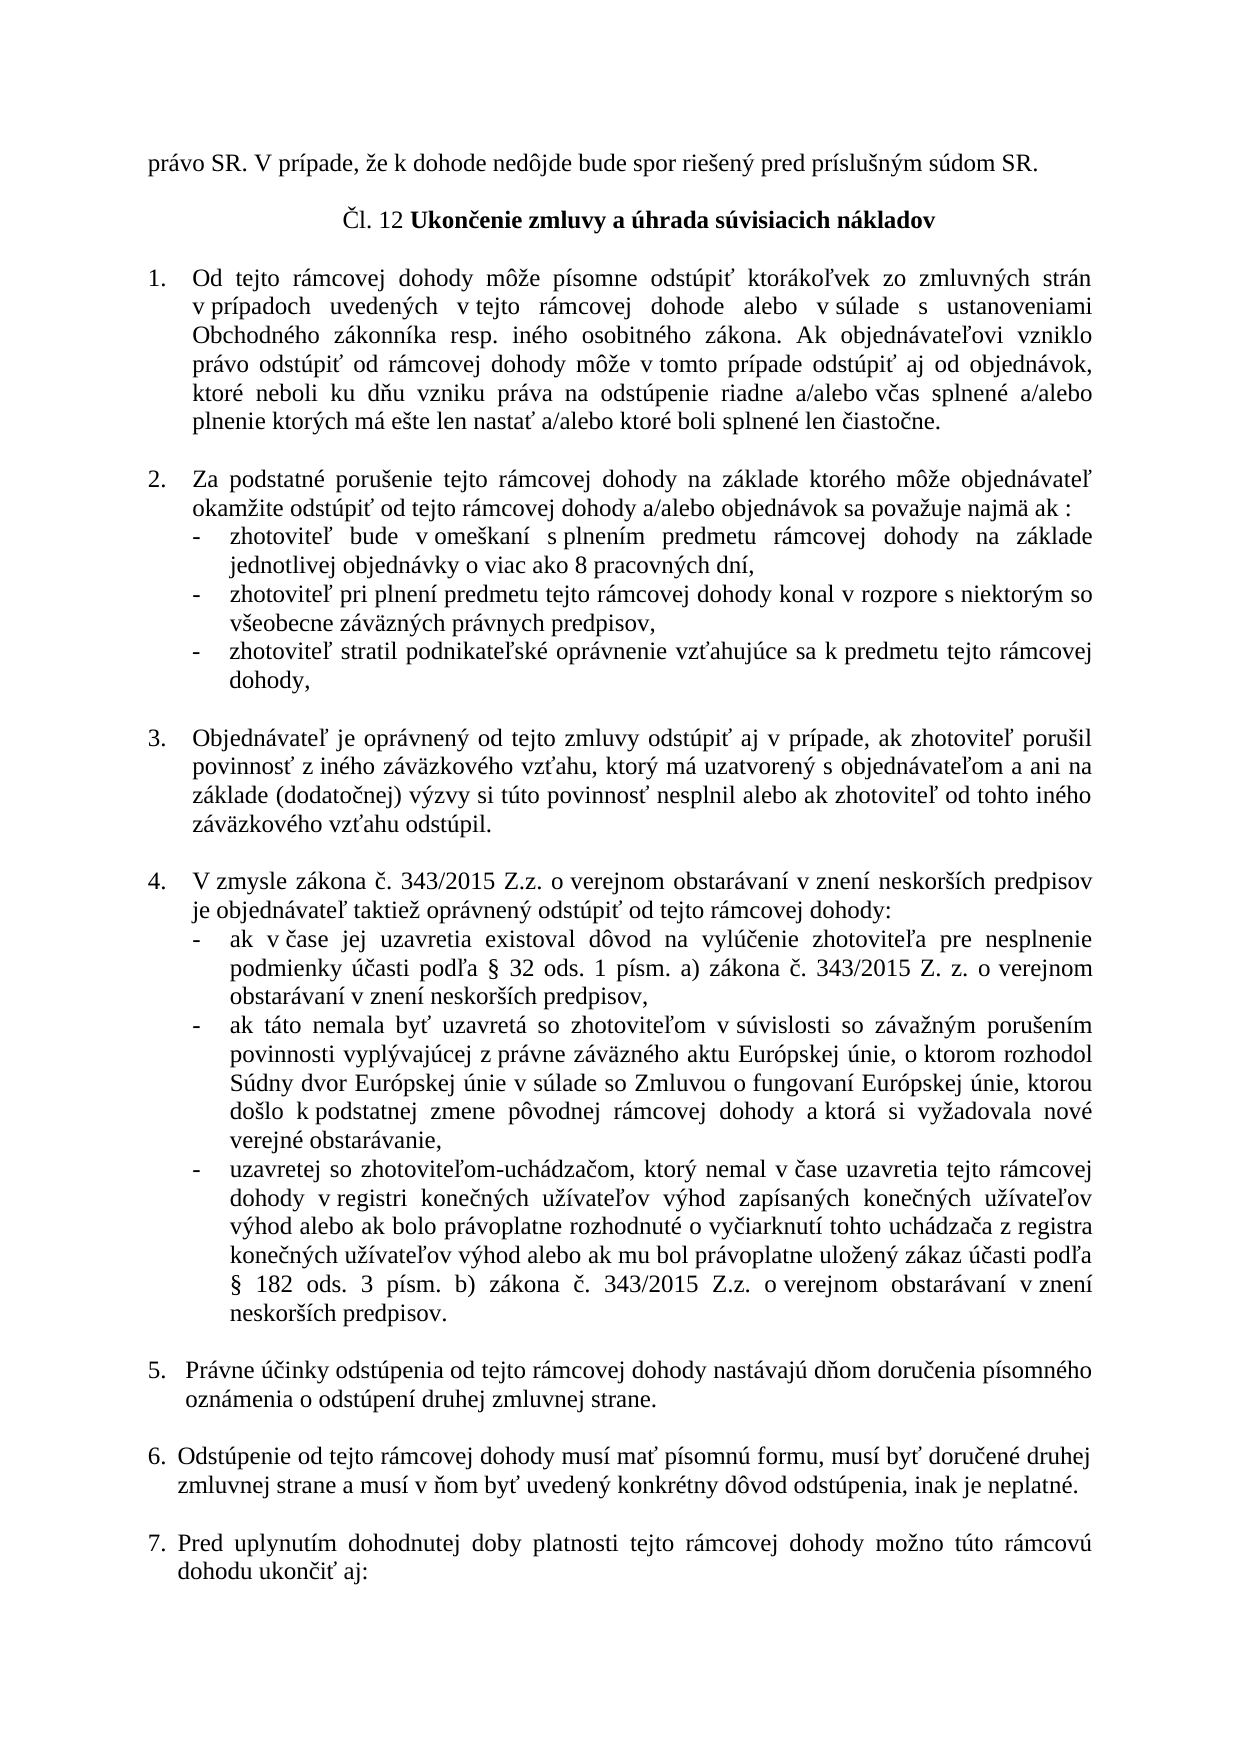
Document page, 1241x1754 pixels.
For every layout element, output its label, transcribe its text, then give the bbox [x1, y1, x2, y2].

text Čl. 12 Ukončenie zmluvy a úhrada súvisiacich nákladov [185, 205, 1093, 234]
list zhotoviteľ bude v omeškaní s plnením predmetu rámcovej dohody na základe jednotlivej objednávky o viac ako 8 pracovných dní, [192, 521, 1093, 579]
list Odstúpenie od tejto rámcovej dohody musí mať písomnú formu, musí byť doručené druhej zmluvnej strane a musí v ňom byť uvedený konkrétny dôvod odstúpenia, inak je neplatné. [148, 1441, 1093, 1499]
list Objednávateľ je oprávnený od tejto zmluvy odstúpiť aj v prípade, ak zhotoviteľ porušil povinnosť z iného záväzkového vzťahu, ktorý má uzatvorený s objednávateľom a ani na základe (dodatočnej) výzvy si túto povinnosť nesplnil alebo ak zhotoviteľ od tohto iného záväzkového vzťahu odstúpil. [148, 723, 1093, 838]
list Pred uplynutím dohodnutej doby platnosti tejto rámcovej dohody možno túto rámcovú dohodu ukončiť aj: [148, 1528, 1093, 1585]
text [148, 148, 1093, 176]
list ak táto nemala byť uzavretá so zhotoviteľom v súvislosti so závažným porušením povinnosti vyplývajúcej z právne záväzného aktu Európskej únie, o ktorom rozhodol Súdny dvor Európskej únie v súlade so Zmluvou o fungovaní Európskej únie, ktorou došlo k podstatnej zmene pôvodnej rámcovej dohody a ktorá si vyžadovala nové verejné obstarávanie, [192, 1010, 1093, 1154]
list V zmysle zákona č. 343/2015 Z.z. o verejnom obstarávaní v znení neskorších predpisov je objednávateľ taktiež oprávnený odstúpiť od tejto rámcovej dohody: [148, 866, 1093, 924]
list zhotoviteľ pri plnení predmetu tejto rámcovej dohody konal v rozpore s niektorým so všeobecne záväzných právnych predpisov, [192, 579, 1093, 636]
list Od tejto rámcovej dohody môže písomne odstúpiť ktorákoľvek zo zmluvných strán v prípadoch uvedených v tejto rámcovej dohode alebo v súlade s ustanoveniami Obchodného zákonníka resp. iného osobitného zákona. Ak objednávateľovi vzniklo právo odstúpiť od rámcovej dohody môže v tomto prípade odstúpiť aj od objednávok, ktoré neboli ku dňu vzniku práva na odstúpenie riadne a/alebo včas splnené a/alebo plnenie ktorých má ešte len nastať a/alebo ktoré boli splnené len čiastočne. [148, 263, 1093, 435]
list Právne účinky odstúpenia od tejto rámcovej dohody nastávajú dňom doručenia písomného oznámenia o odstúpení druhej zmluvnej strane. [148, 1355, 1093, 1413]
list uzavretej so zhotoviteľom-uchádzačom, ktorý nemal v čase uzavretia tejto rámcovej dohody v registri konečných užívateľov výhod zapísaných konečných užívateľov výhod alebo ak bolo právoplatne rozhodnuté o vyčiarknutí tohto uchádzača z registra konečných užívateľov výhod alebo ak mu bol právoplatne uložený zákaz účasti podľa § 182 ods. 3 písm. b) zákona č. 343/2015 Z.z. o verejnom obstarávaní v znení neskorších predpisov. [192, 1154, 1093, 1326]
list zhotoviteľ stratil podnikateľské oprávnenie vzťahujúce sa k predmetu tejto rámcovej dohody, [192, 636, 1093, 694]
list ak v čase jej uzavretia existoval dôvod na vylúčenie zhotoviteľa pre nesplnenie podmienky účasti podľa § 32 ods. 1 písm. a) zákona č. 343/2015 Z. z. o verejnom obstarávaní v znení neskorších predpisov, [192, 924, 1093, 1010]
list Za podstatné porušenie tejto rámcovej dohody na základe ktorého môže objednávateľ okamžite odstúpiť od tejto rámcovej dohody a/alebo objednávok sa považuje najmä ak : [148, 464, 1093, 521]
